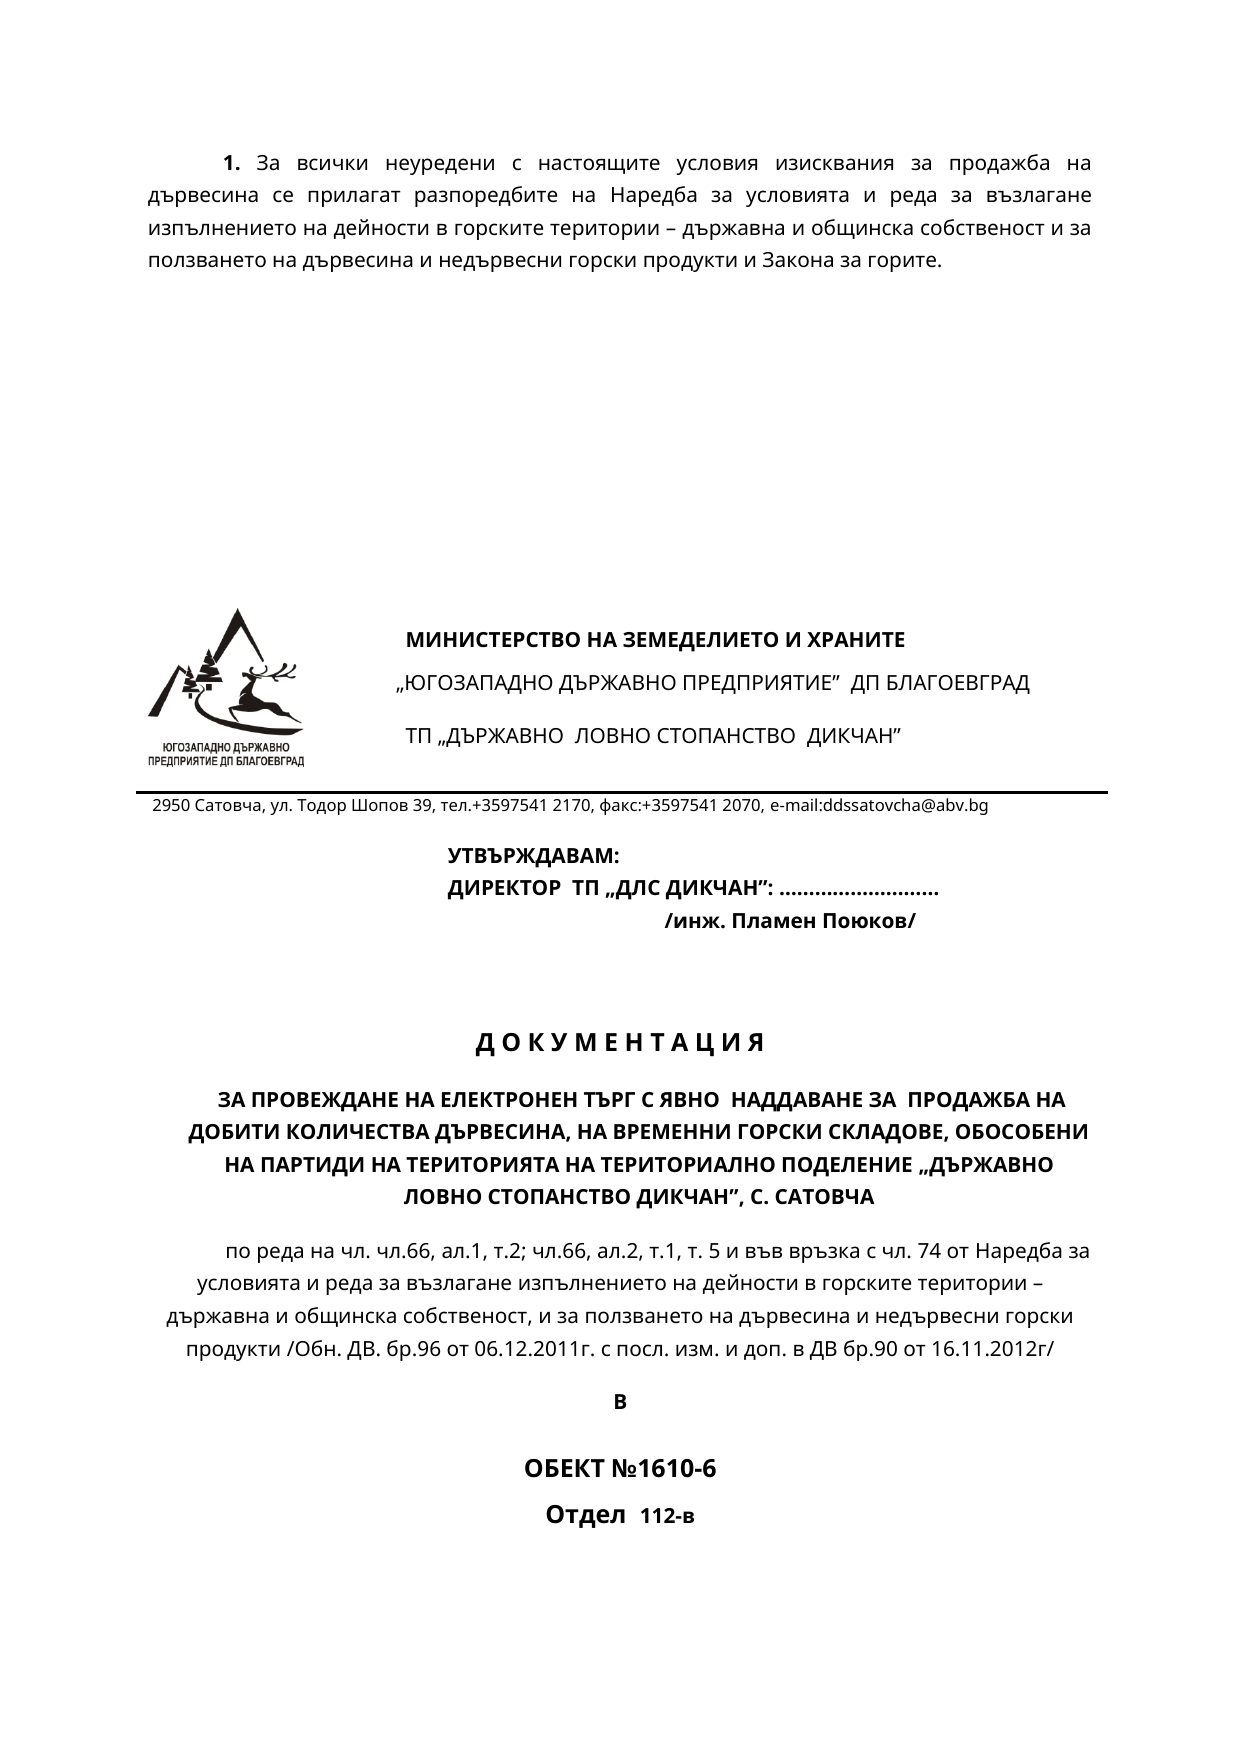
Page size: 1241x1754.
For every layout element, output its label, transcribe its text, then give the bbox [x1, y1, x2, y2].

table_header МИНИСТЕРСТВО НА ЗЕМЕДЕЛИЕТО И ХРАНИТЕ „ЮГОЗАПАДНО ДЪРЖАВНО ПРЕДПРИЯТИЕ” ДП БЛАГОЕВГРАД ТП „ДЪРЖАВНО ЛОВНО СТОПАНСТВО ДИКЧАН” [318, 608, 1107, 791]
text 2950 Сатовча, ул. Тодор Шопов 39, тел.+3597541 2170, факс:+3597541 2070, e-mail:ddssatovcha@abv.bg [148, 794, 1093, 817]
text УТВЪРЖДАВАМ: [373, 841, 1093, 869]
text ДИРЕКТОР ТП „ДЛС ДИКЧАН”: ……………………… [448, 873, 1093, 902]
picture [147, 608, 304, 767]
text В [148, 1387, 1093, 1416]
text Д О К У М Е Н Т А Ц И Я [148, 1025, 1093, 1059]
text по реда на чл. чл.66, ал.1, т.2; чл.66, ал.2, т.1, т. 5 и във връзка с чл. 74 от Наредба за условията и реда за възлагане изпълнението на дейности в горските територии – държавна и общинска собственост, и за ползването на дървесина и недървесни горски продукти /Обн. ДВ. бр.96 от 06.12.2011г. с посл. изм. и доп. в ДВ бр.90 от 16.11.2012г/ [148, 1236, 1093, 1362]
text 1. За всички неуредени с настоящите условия изисквания за продажба на дървесина се прилагат разпоредбите на Наредба за условията и реда за възлагане изпълнението на дейности в горските територии – държавна и общинска собственост и за ползването на дървесина и недървесни горски продукти и Закона за горите. [148, 148, 1093, 274]
text Отдел 112-в [148, 1497, 1093, 1531]
text /инж. Пламен Поюков/ [448, 906, 1093, 934]
table_header [136, 608, 318, 791]
text ЗА ПРОВЕЖДАНЕ НА ЕЛЕКТРОНЕН ТЪРГ С ЯВНО НАДДАВАНЕ ЗА ПРОДАЖБА НА ДОБИТИ КОЛИЧЕСТВА ДЪРВЕСИНА, НА ВРЕМЕННИ ГОРСКИ СКЛАДОВЕ, ОБОСОБЕНИ НА ПАРТИДИ НА ТЕРИТОРИЯТА НА ТЕРИТОРИАЛНО ПОДЕЛЕНИЕ „ДЪРЖАВНО ЛОВНО СТОПАНСТВО ДИКЧАН”, С. САТОВЧА [185, 1085, 1093, 1211]
text ОБЕКТ №1610-6 [148, 1451, 1093, 1485]
